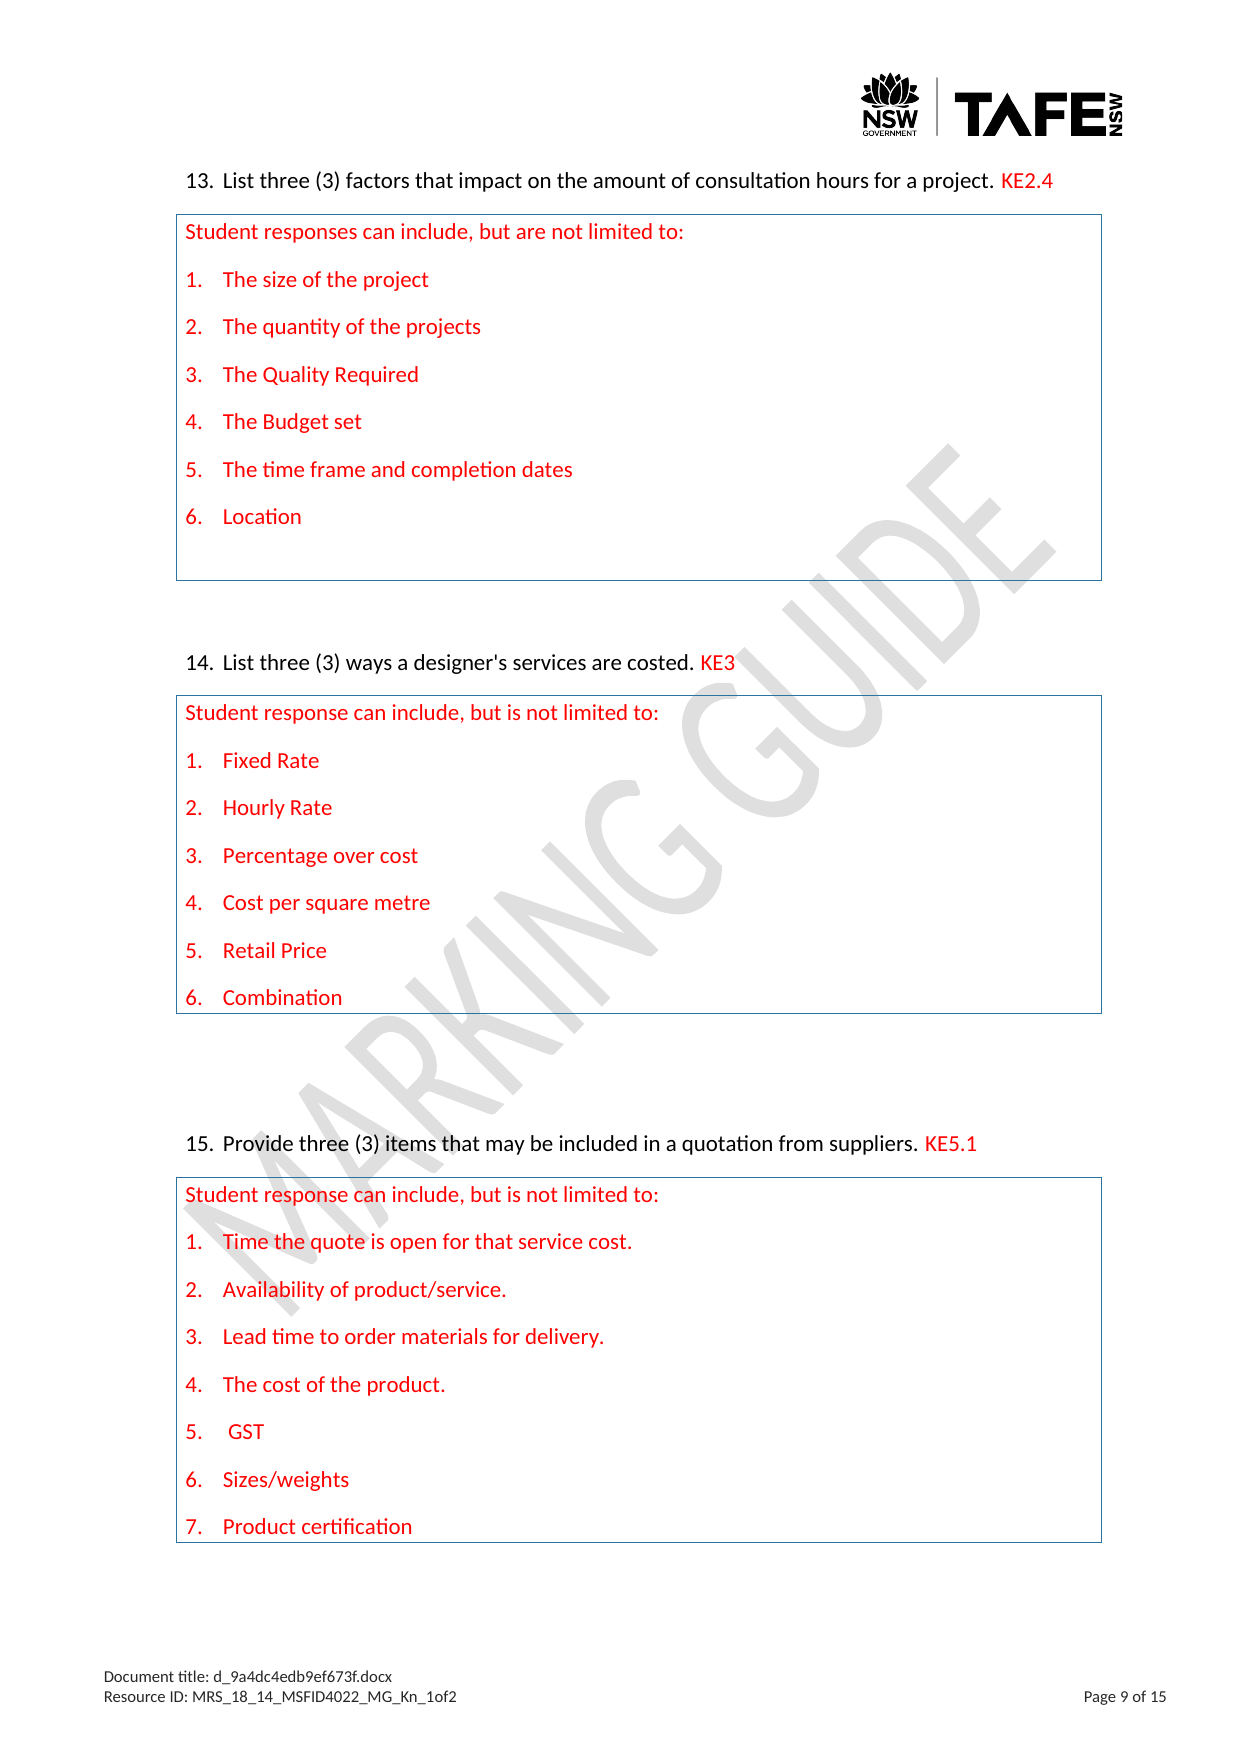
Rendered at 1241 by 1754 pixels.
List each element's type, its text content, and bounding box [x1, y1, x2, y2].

list Percentage over cost [177, 838, 1101, 869]
list The quantity of the projects [177, 309, 1101, 340]
list Hourly Rate [177, 790, 1101, 821]
list Provide three (3) items that may be included in a quotation from suppliers. KE5.1 [185, 1129, 1092, 1157]
list Product certification [177, 1509, 1101, 1542]
list Sizes/weights [177, 1462, 1101, 1493]
list List three (3) ways a designer's services are costed. KE3 [185, 648, 1092, 676]
list Lead time to order materials for delivery. [177, 1319, 1101, 1350]
list Cost per square metre [177, 885, 1101, 916]
list List three (3) factors that impact on the amount of consultation hours for a project. KE2.4 [185, 167, 1092, 194]
picture [861, 71, 1123, 137]
list Time the quote is open for that service cost. [177, 1224, 1101, 1255]
list Retail Price [177, 933, 1101, 964]
list The cost of the product. [177, 1367, 1101, 1398]
list The Budget set [177, 404, 1101, 435]
list Fixed Rate [177, 743, 1101, 774]
list Availability of product/service. [177, 1272, 1101, 1303]
text Student response can include, but is not limited to: [177, 1178, 1101, 1208]
text Student response can include, but is not limited to: [177, 696, 1101, 726]
list The time frame and completion dates [177, 452, 1101, 483]
list The Quality Required [177, 357, 1101, 388]
list Location [177, 499, 1101, 530]
list Combination [177, 980, 1101, 1013]
list The size of the project [177, 262, 1101, 293]
list GST [177, 1414, 1101, 1445]
text Student responses can include, but are not limited to: [177, 215, 1101, 245]
